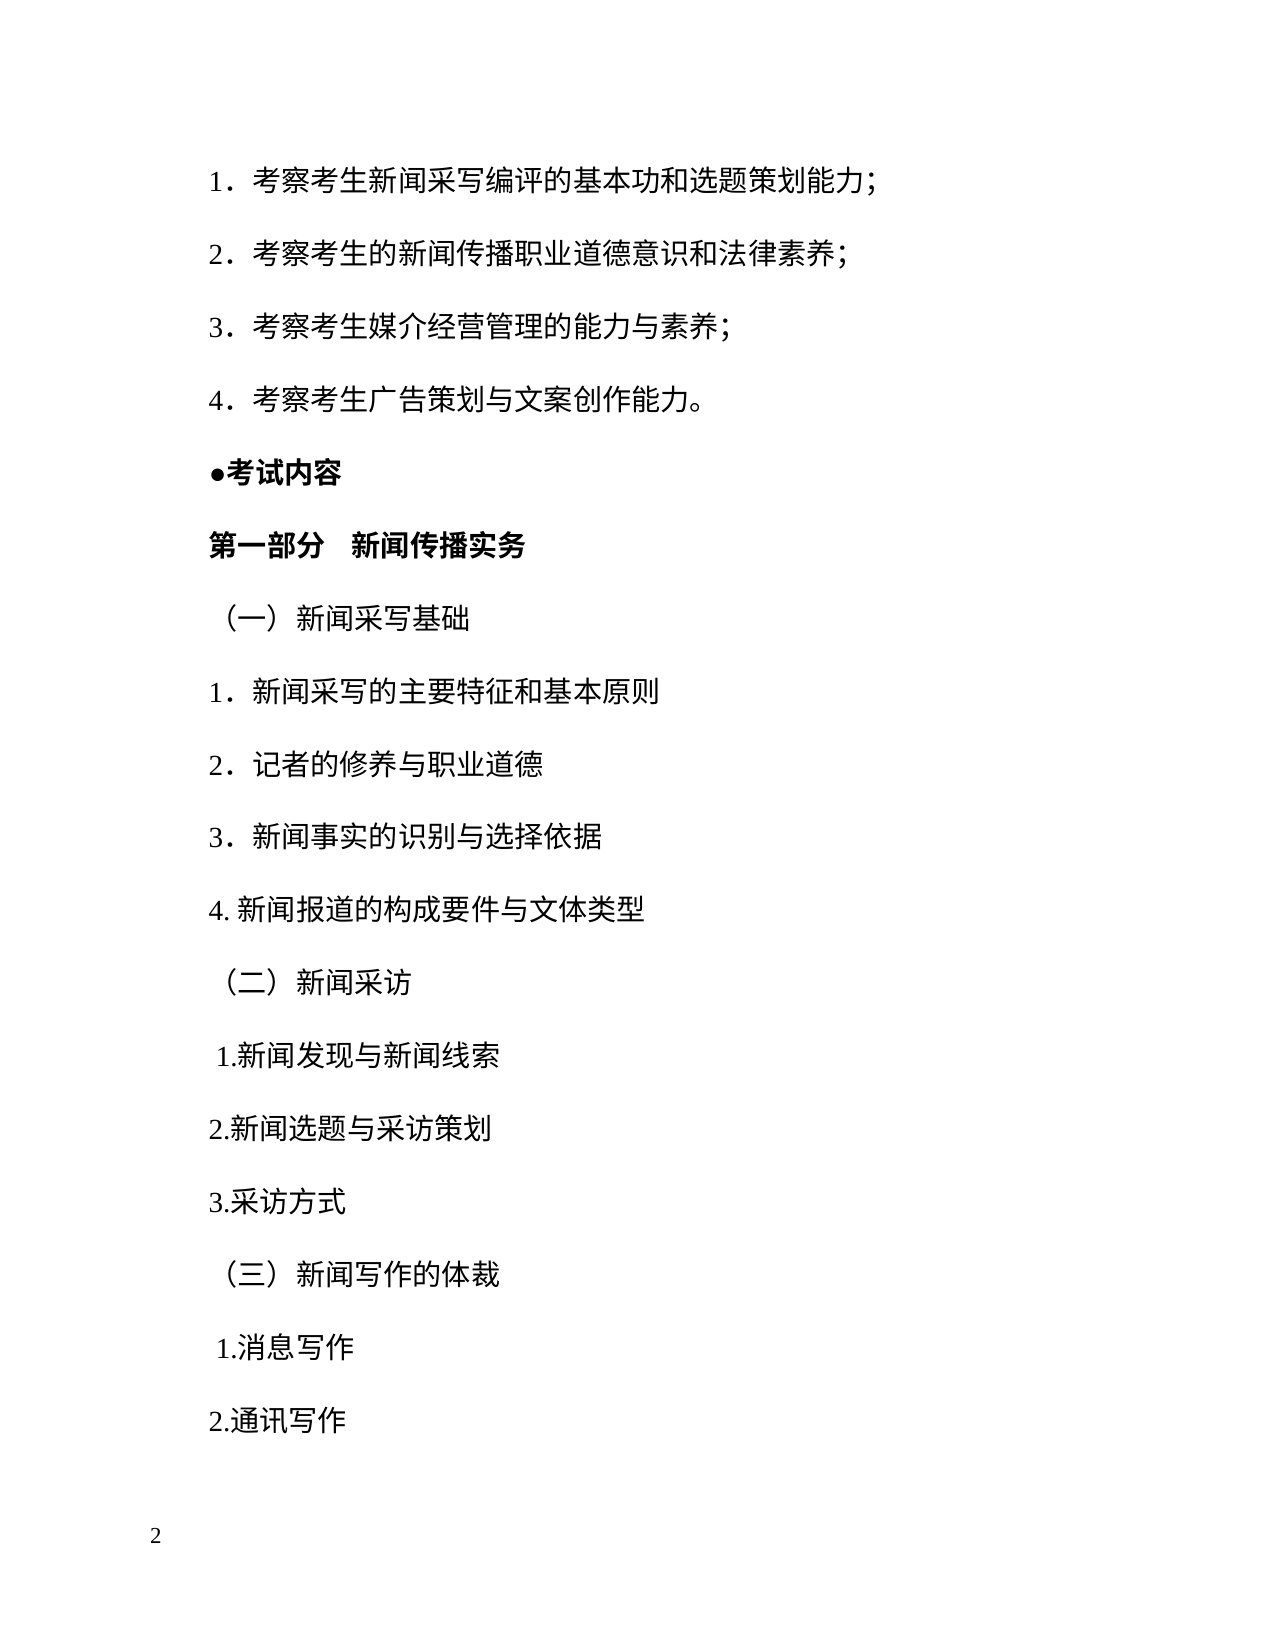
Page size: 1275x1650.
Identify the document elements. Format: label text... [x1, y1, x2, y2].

text 4. 新闻报道的构成要件与文体类型 [150, 879, 1125, 931]
text 3．考察考生媒介经营管理的能力与素养； [150, 296, 1125, 348]
text 4．考察考生广告策划与文案创作能力。 [150, 369, 1125, 421]
text 3.采访方式 [150, 1171, 1125, 1223]
text 2．记者的修养与职业道德 [150, 733, 1125, 785]
text 2.新闻选题与采访策划 [150, 1098, 1125, 1150]
text 2．考察考生的新闻传播职业道德意识和法律素养； [150, 223, 1125, 275]
text （三）新闻写作的体裁 [150, 1244, 1125, 1296]
text 1．考察考生新闻采写编评的基本功和选题策划能力； [150, 150, 1125, 202]
text 1.消息写作 [150, 1317, 1125, 1369]
text （二）新闻采访 [150, 952, 1125, 1004]
text ●考试内容 [150, 442, 1125, 494]
text （一）新闻采写基础 [150, 587, 1125, 639]
text 2.通讯写作 [150, 1389, 1125, 1442]
text 3．新闻事实的识别与选择依据 [150, 806, 1125, 858]
text 1．新闻采写的主要特征和基本原则 [150, 660, 1125, 712]
text 1.新闻发现与新闻线索 [150, 1025, 1125, 1077]
text 第一部分 新闻传播实务 [150, 514, 1125, 567]
